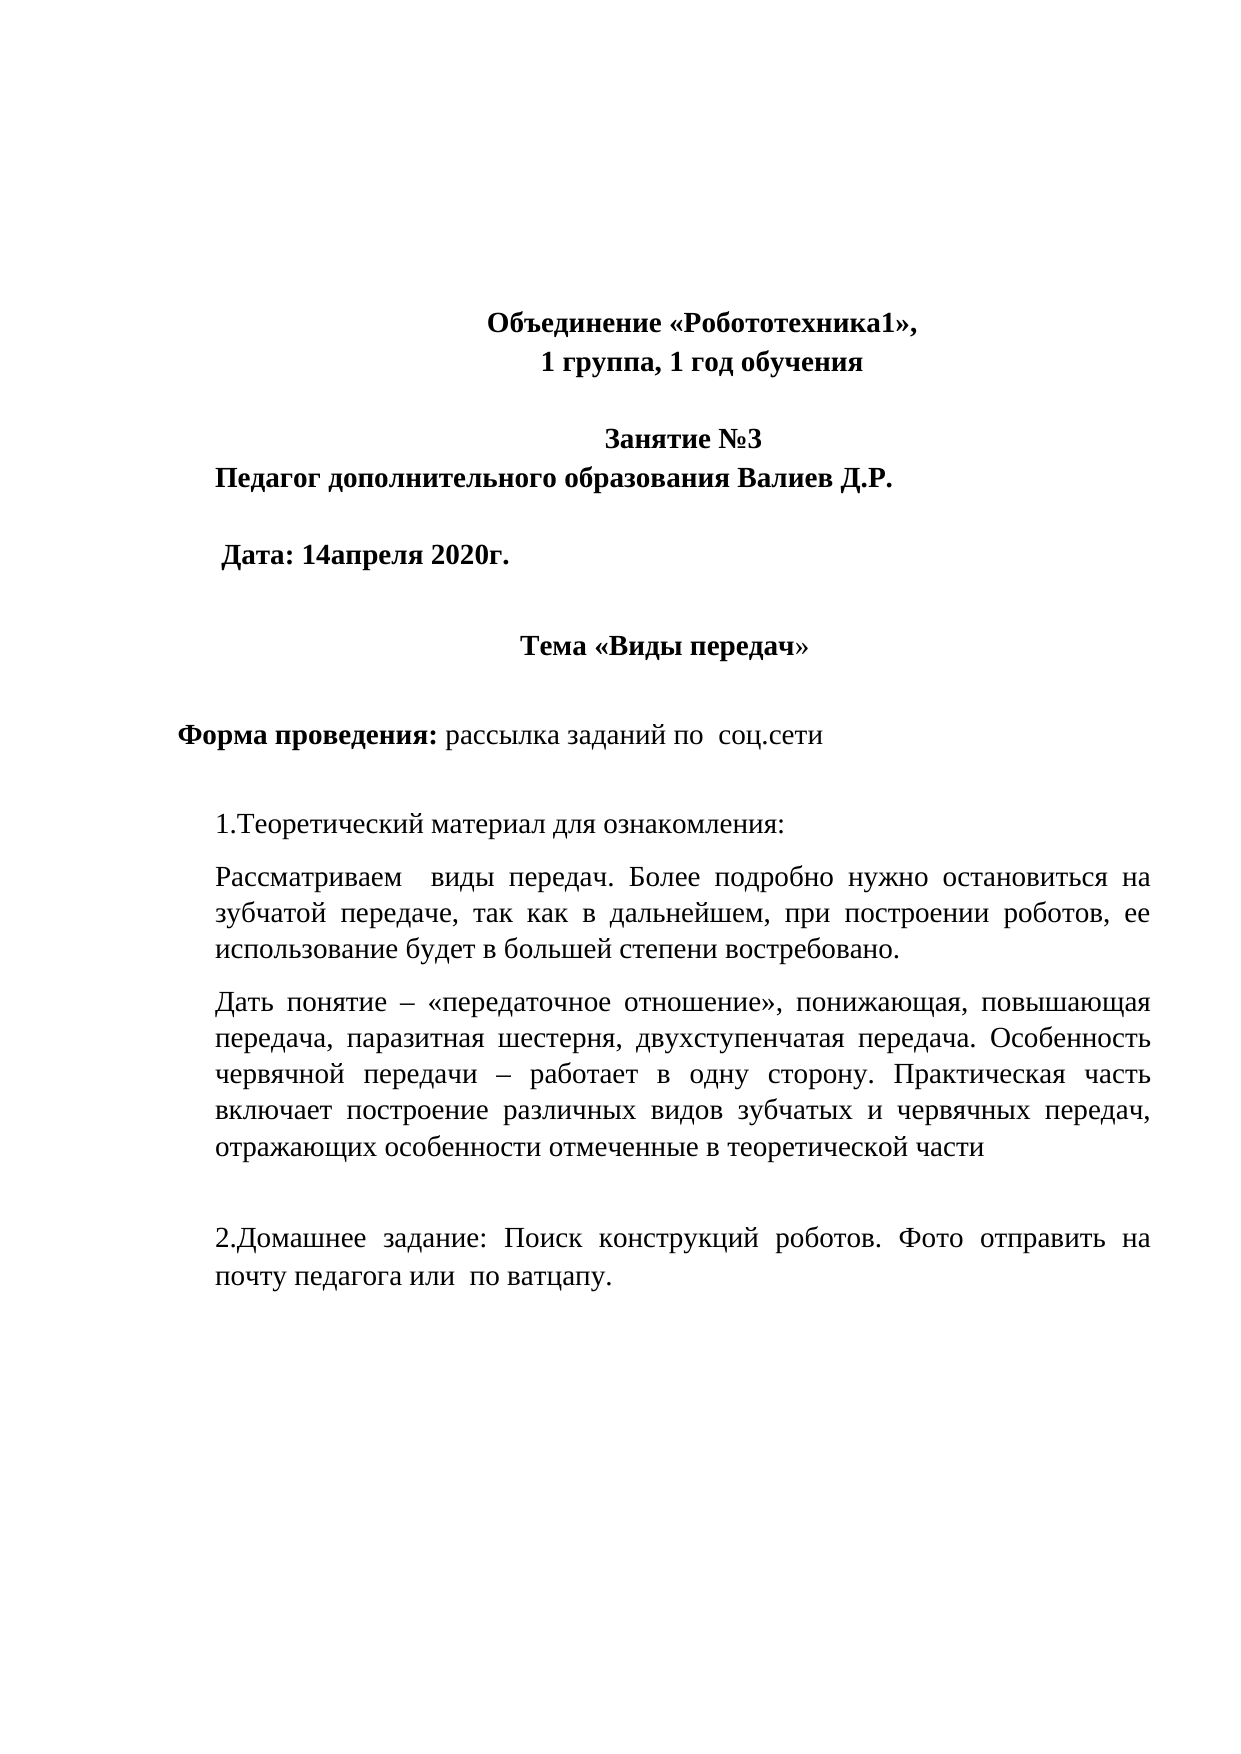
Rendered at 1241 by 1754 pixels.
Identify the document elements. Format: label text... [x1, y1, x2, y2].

text Форма проведения: рассылка заданий по соц.сети [177, 717, 1152, 751]
text Дата: 14апреля 2020г. [177, 537, 1152, 570]
text Педагог дополнительного образования Валиев Д.Р. [215, 460, 1152, 493]
text 2.Домашнее задание: Поиск конструкций роботов. Фото отправить на почту педагога или по ватцапу. [215, 1220, 1152, 1292]
text Дать понятие – «передаточное отношение», понижающая, повышающая передача, паразитная шестерня, двухступенчатая передача. Особенность червячной передачи – работает в одну сторону. Практическая часть включает построение различных видов зубчатых и червячных передач, отражающих особенности отмеченные в теоретической части [215, 984, 1152, 1162]
list 1 группа, 1 год обучения [252, 344, 1152, 378]
text 1.Теоретический материал для ознакомления: [215, 806, 1152, 840]
text Рассматриваем виды передач. Более подробно нужно остановиться на зубчатой передаче, так как в дальнейшем, при построении роботов, ее использование будет в большей степени востребовано. [215, 859, 1152, 965]
list Объединение «Робототехника1», [252, 306, 1152, 339]
text Занятие №3 [215, 421, 1152, 455]
text Тема «Виды передач» [177, 628, 1152, 662]
